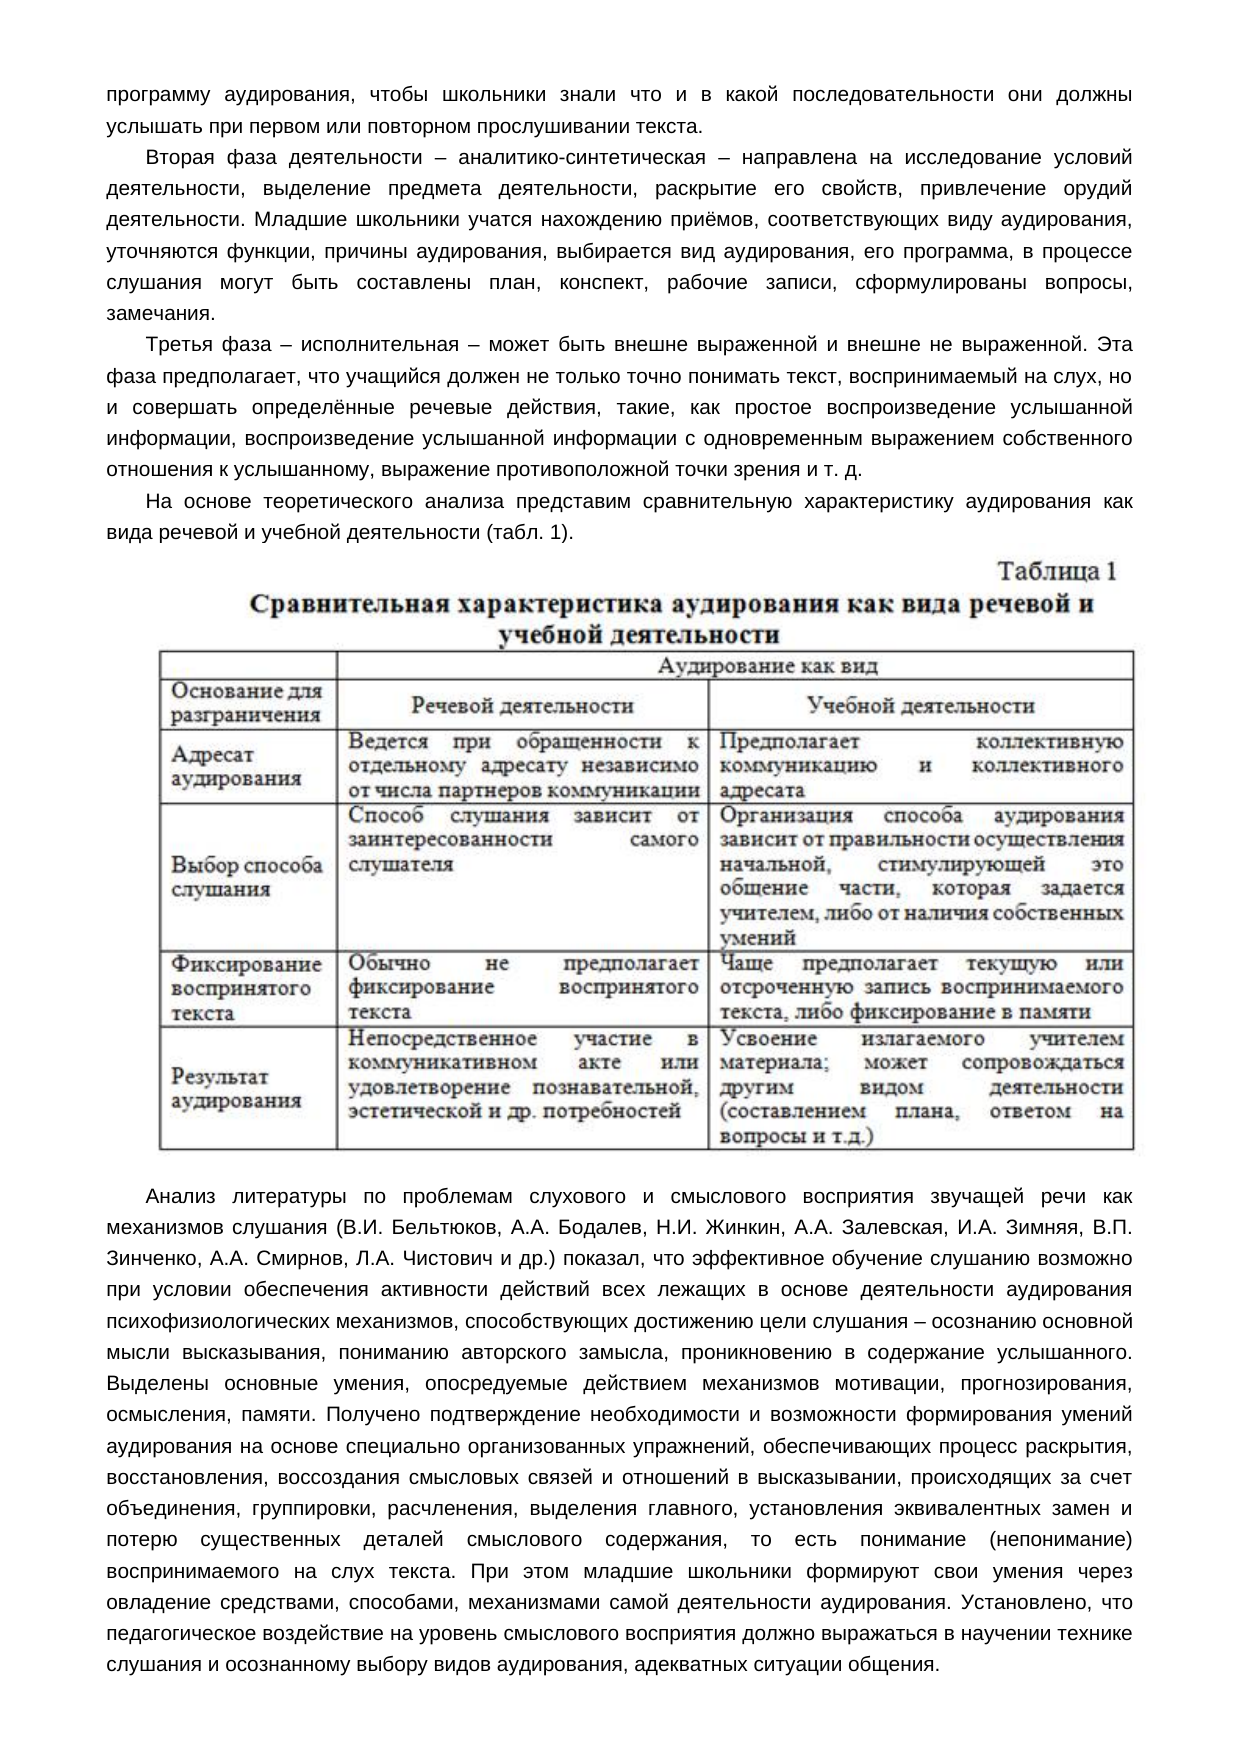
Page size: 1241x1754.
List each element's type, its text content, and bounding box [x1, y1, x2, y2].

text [106, 75, 1134, 137]
text Вторая фаза деятельности – аналитико-синтетическая – направлена на исследование условий деятельности, выделение предмета деятельности, раскрытие его свойств, привлечение орудий деятельности. Младшие школьники учатся нахождению приёмов, соответствующих виду аудирования, уточняются функции, причины аудирования, выбирается вид аудирования, его программа, в процессе слушания могут быть составлены план, конспект, рабочие записи, сформулированы вопросы, замечания. [106, 137, 1134, 325]
text Анализ литературы по проблемам слухового и смыслового восприятия звучащей речи как механизмов слушания (В.И. Бельтюков, А.А. Бодалев, Н.И. Жинкин, А.А. Залевская, И.А. Зимняя, В.П. Зинченко, А.А. Смирнов, Л.А. Чистович и др.) показал, что эффективное обучение слушанию возможно при условии обеспечения активности действий всех лежащих в основе деятельности аудирования психофизиологических механизмов, способствующих достижению цели слушания – осознанию основной мысли высказывания, пониманию авторского замысла, проникновению в содержание услышанного. Выделены основные умения, опосредуемые действием механизмов мотивации, прогнозирования, осмысления, памяти. Получено подтверждение необходимости и возможности формирования умений аудирования на основе специально организованных упражнений, обеспечивающих процесс раскрытия, восстановления, воссоздания смысловых связей и отношений в высказывании, происходящих за счет объединения, группировки, расчленения, выделения главного, установления эквивалентных замен и потерю существенных деталей смыслового содержания, то есть понимание (непонимание) воспринимаемого на слух текста. При этом младшие школьники формируют свои умения через овладение средствами, способами, механизмами самой деятельности аудирования. Установлено, что педагогическое воздействие на уровень смыслового восприятия должно выражаться в научении технике слушания и осознанному выбору видов аудирования, адекватных ситуации общения. [106, 1176, 1134, 1676]
text На основе теоретического анализа представим сравнительную характеристику аудирования как вида речевой и учебной деятельности (табл. 1). [106, 481, 1134, 544]
text Третья фаза – исполнительная – может быть внешне выраженной и внешне не выраженной. Эта фаза предполагает, что учащийся должен не только точно понимать текст, воспринимаемый на слух, но и совершать определённые речевые действия, такие, как простое воспроизведение услышанной информации, воспроизведение услышанной информации с одновременным выражением собственного отношения к услышанному, выражение противоположной точки зрения и т. д. [106, 325, 1134, 481]
picture [145, 543, 1161, 1177]
